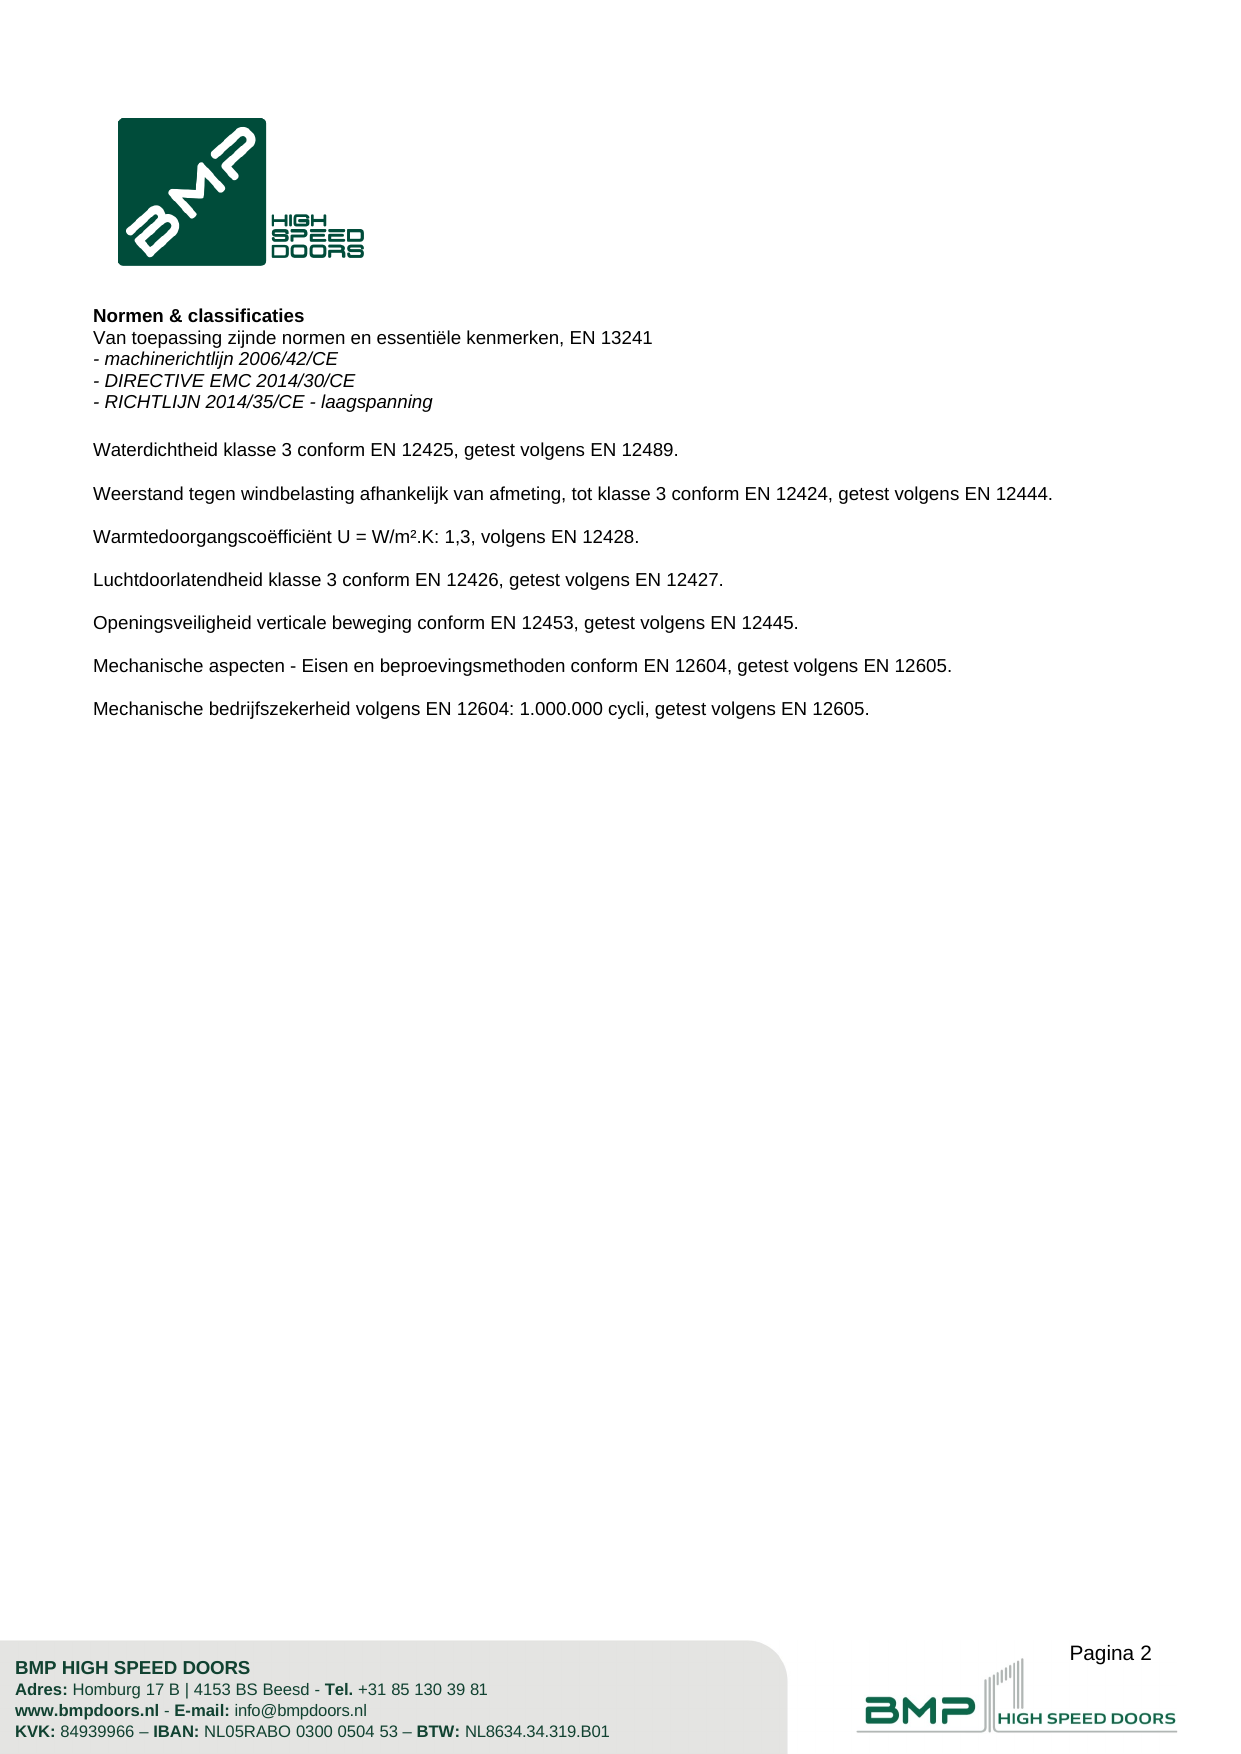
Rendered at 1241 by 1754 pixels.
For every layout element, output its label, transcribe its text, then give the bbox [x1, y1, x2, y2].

text Mechanische bedrijfszekerheid volgens EN 12604: 1.000.000 cycli, getest volgens EN 12605. [93, 698, 1159, 719]
text - RICHTLIJN 2014/35/CE - laagspanning [93, 391, 1159, 439]
text Openingsveiligheid verticale beweging conform EN 12453, getest volgens EN 12445. [93, 612, 1159, 633]
text Warmtedoorgangscoëfficiënt U = W/m².K: 1,3, volgens EN 12428. [93, 525, 1159, 547]
picture [0, 1640, 1178, 1754]
picture [118, 118, 365, 266]
text Mechanische aspecten - Eisen en beproevingsmethoden conform EN 12604, getest volgens EN 12605. [93, 655, 1159, 676]
text Waterdichtheid klasse 3 conform EN 12425, getest volgens EN 12489. [93, 439, 1159, 461]
text Van toepassing zijnde normen en essentiële kenmerken, EN 13241 [93, 327, 1159, 348]
text Weerstand tegen windbelasting afhankelijk van afmeting, tot klasse 3 conform EN 12424, getest volgens EN 12444. [93, 482, 1159, 504]
text Luchtdoorlatendheid klasse 3 conform EN 12426, getest volgens EN 12427. [93, 568, 1159, 590]
text - DIRECTIVE EMC 2014/30/CE [93, 370, 1159, 391]
text - machinerichtlijn 2006/42/CE [93, 348, 1159, 370]
text Normen & classificaties [93, 305, 1159, 327]
